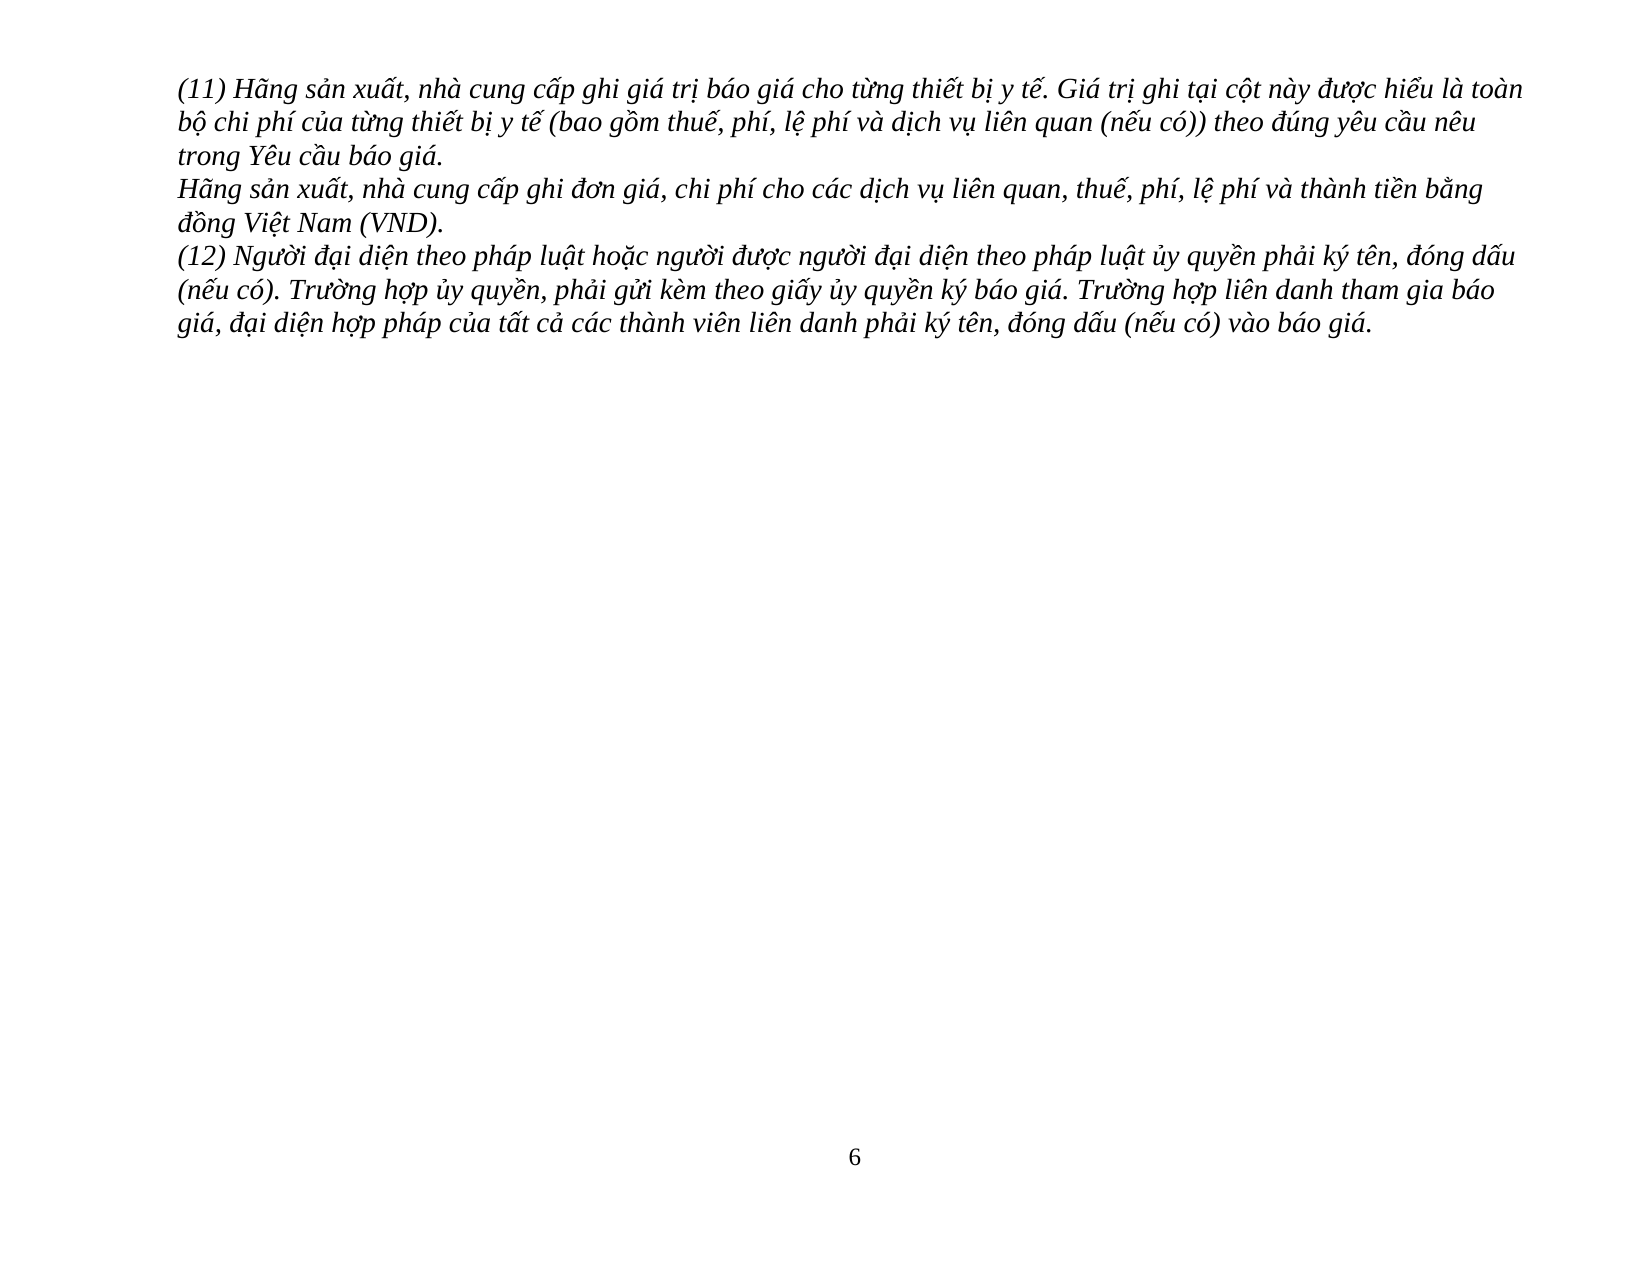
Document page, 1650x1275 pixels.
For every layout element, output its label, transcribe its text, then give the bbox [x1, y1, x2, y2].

text (12) Người đại diện theo pháp luật hoặc người được người đại diện theo pháp luật ủy quyền phải ký tên, đóng dấu (nếu có). Trường hợp ủy quyền, phải gửi kèm theo giấy ủy quyền ký báo giá. Trường hợp liên danh tham gia báo giá, đại diện hợp pháp của tất cả các thành viên liên danh phải ký tên, đóng dấu (nếu có) vào báo giá. [177, 238, 1532, 339]
text Hãng sản xuất, nhà cung cấp ghi đơn giá, chi phí cho các dịch vụ liên quan, thuế, phí, lệ phí và thành tiền bằng đồng Việt Nam (VND). [177, 171, 1532, 238]
text (11) Hãng sản xuất, nhà cung cấp ghi giá trị báo giá cho từng thiết bị y tế. Giá trị ghi tại cột này được hiểu là toàn bộ chi phí của từng thiết bị y tế (bao gồm thuế, phí, lệ phí và dịch vụ liên quan (nếu có)) theo đúng yêu cầu nêu trong Yêu cầu báo giá. [177, 71, 1532, 171]
